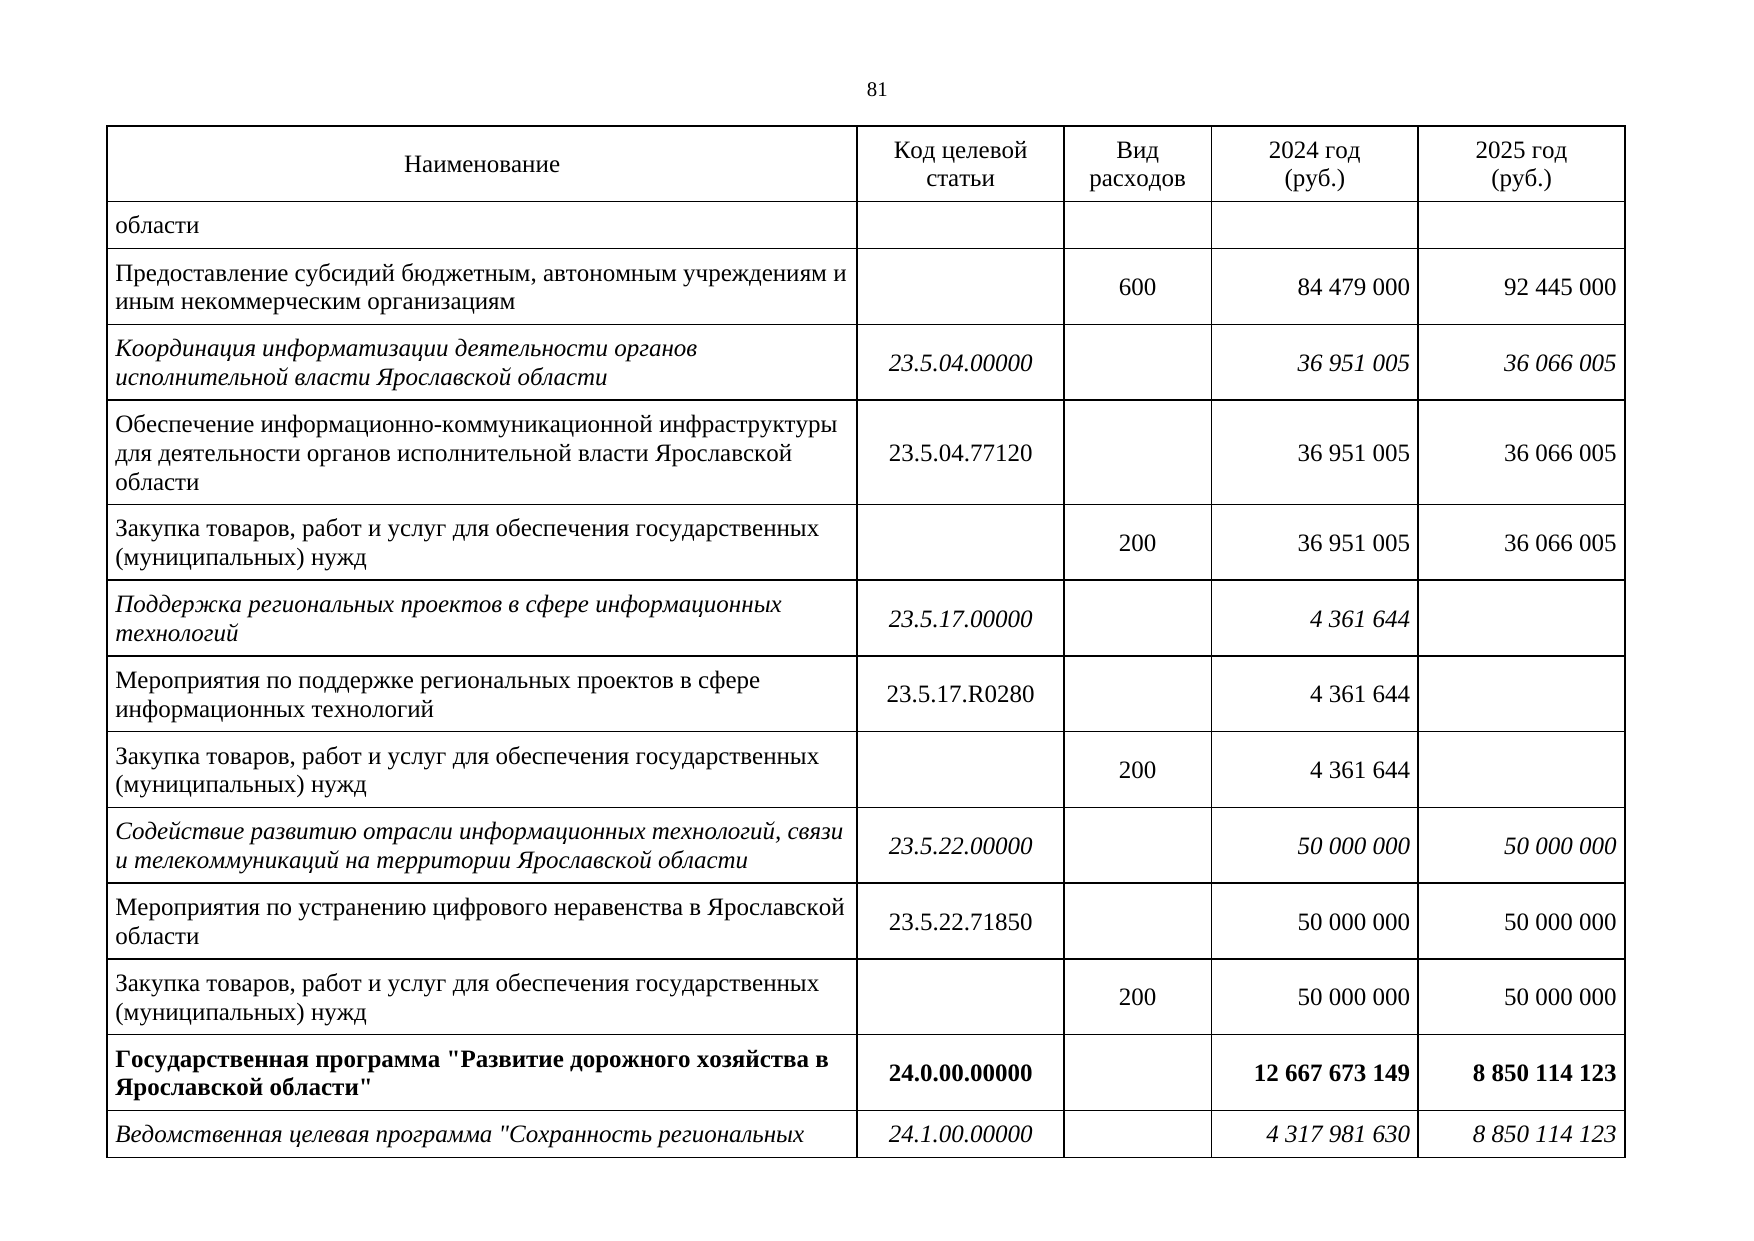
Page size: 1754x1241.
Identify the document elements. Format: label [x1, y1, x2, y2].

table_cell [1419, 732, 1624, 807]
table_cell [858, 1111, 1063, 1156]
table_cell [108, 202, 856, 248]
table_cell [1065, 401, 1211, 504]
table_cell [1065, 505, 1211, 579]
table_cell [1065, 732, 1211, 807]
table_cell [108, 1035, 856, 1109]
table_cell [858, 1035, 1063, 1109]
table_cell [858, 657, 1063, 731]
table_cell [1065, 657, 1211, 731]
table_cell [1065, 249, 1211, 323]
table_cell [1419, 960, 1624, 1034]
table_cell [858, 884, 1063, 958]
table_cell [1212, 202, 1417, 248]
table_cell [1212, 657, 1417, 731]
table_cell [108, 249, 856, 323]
table_header [1419, 127, 1624, 201]
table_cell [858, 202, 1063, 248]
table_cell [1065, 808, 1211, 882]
table_header [1065, 127, 1211, 201]
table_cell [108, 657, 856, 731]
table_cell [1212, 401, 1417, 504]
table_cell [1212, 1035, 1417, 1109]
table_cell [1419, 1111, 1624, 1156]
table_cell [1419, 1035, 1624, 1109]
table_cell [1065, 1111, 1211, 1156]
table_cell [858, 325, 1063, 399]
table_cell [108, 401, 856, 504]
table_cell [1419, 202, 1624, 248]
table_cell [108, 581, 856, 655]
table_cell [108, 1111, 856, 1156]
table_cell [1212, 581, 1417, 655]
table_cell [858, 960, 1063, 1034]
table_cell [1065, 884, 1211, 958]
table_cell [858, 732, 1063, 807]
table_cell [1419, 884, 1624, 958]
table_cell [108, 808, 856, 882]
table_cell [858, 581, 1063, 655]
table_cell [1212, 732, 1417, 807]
table_header [108, 127, 856, 201]
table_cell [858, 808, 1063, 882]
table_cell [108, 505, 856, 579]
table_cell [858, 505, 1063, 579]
table_header [1212, 127, 1417, 201]
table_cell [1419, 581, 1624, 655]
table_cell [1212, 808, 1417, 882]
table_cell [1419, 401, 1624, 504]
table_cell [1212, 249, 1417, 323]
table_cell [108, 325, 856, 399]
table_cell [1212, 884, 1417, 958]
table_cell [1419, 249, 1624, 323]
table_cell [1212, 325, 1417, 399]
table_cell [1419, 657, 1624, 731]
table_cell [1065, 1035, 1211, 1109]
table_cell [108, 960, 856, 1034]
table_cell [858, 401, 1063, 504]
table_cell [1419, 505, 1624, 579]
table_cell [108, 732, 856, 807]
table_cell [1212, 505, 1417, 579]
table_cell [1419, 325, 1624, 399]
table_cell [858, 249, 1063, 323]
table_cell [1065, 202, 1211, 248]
table_header [858, 127, 1063, 201]
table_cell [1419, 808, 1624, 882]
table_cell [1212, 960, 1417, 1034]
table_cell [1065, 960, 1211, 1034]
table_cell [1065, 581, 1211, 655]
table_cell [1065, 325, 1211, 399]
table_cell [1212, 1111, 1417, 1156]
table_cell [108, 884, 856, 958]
